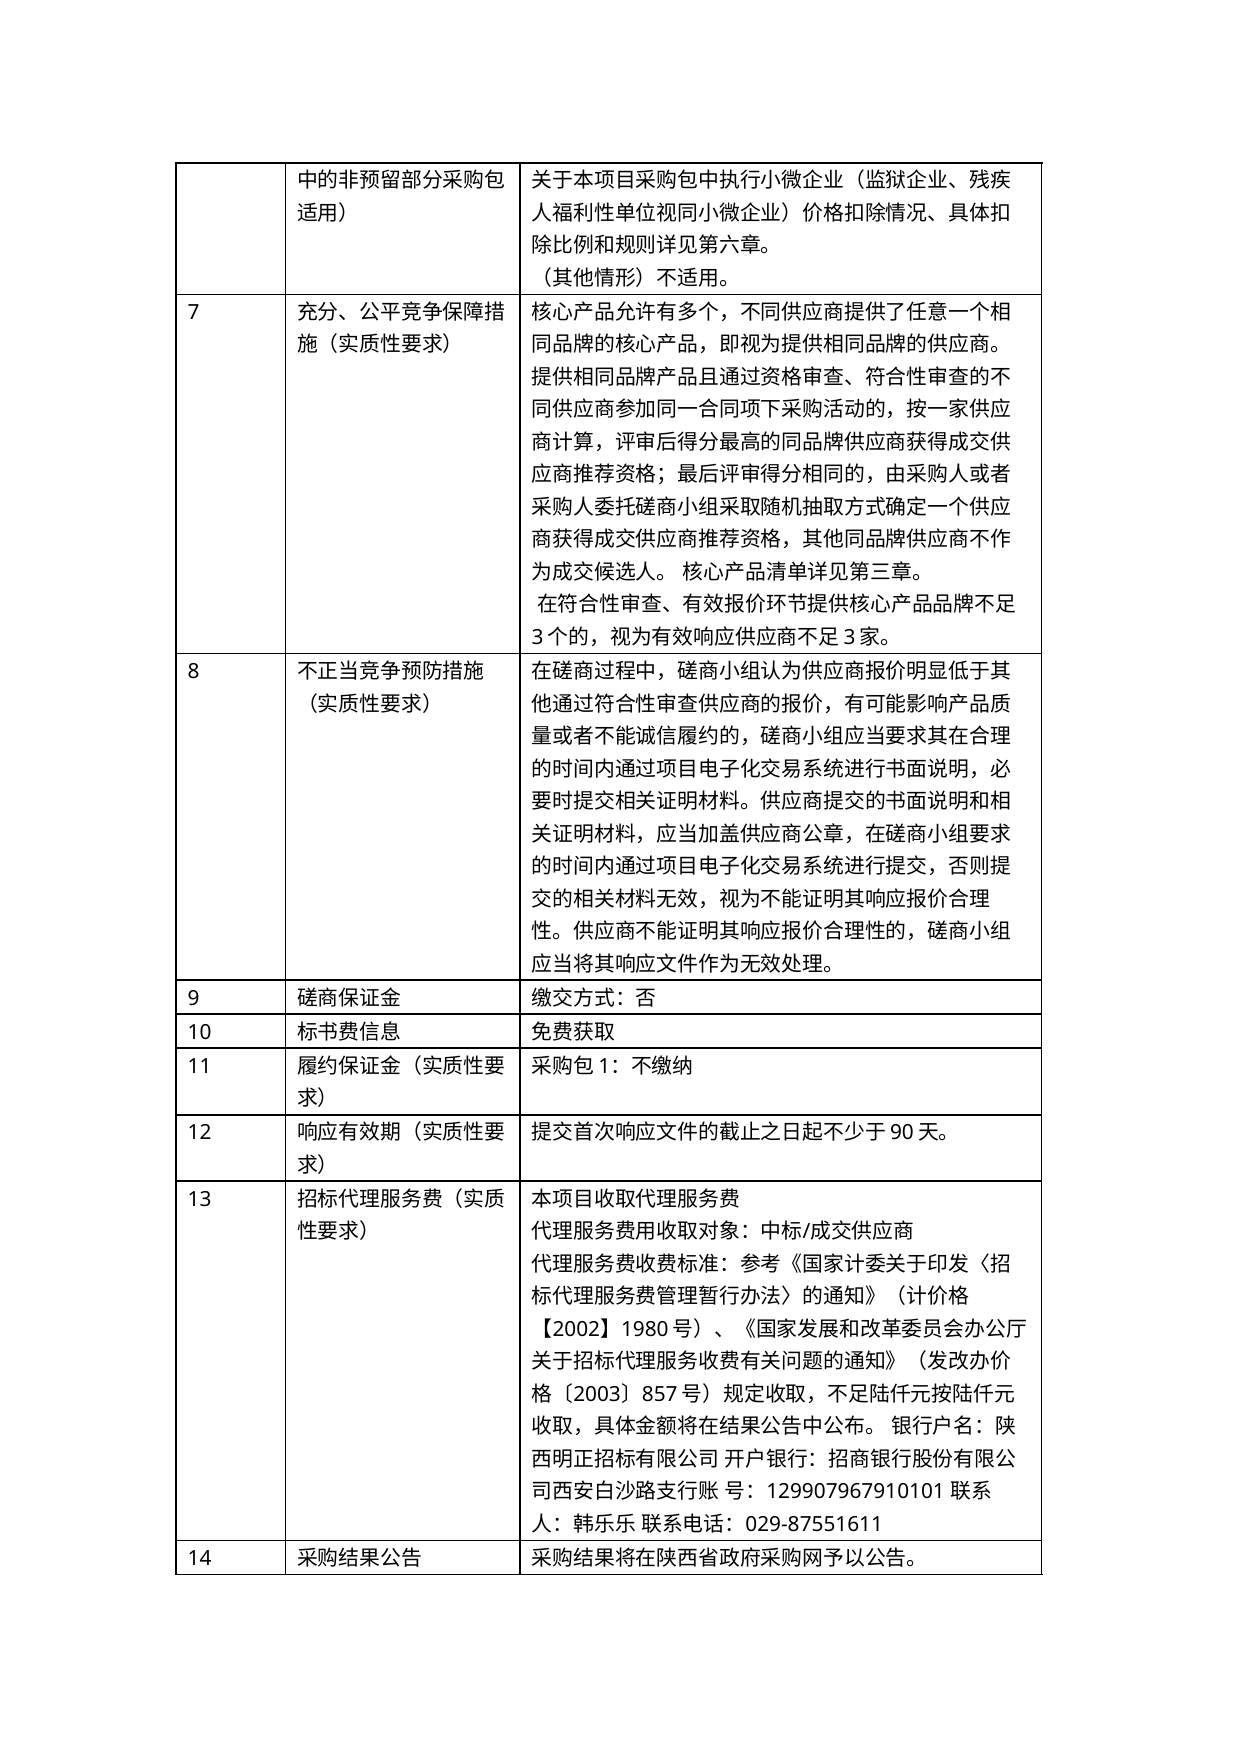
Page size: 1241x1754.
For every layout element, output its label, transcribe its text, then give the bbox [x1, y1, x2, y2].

table_cell 本项目收取代理服务费 代理服务费用收取对象：中标/成交供应商 代理服务费收费标准：参考《国家计委关于印发〈招标代理服务费管理暂行办法〉的通知》（计价格【2002】1980号）、《国家发展和改革委员会办公厅关于招标代理服务收费有关问题的通知》（发改办价格〔2003〕857号）规定收取，不足陆仟元按陆仟元收取，具体金额将在结果公告中公布。 银行户名：陕西明正招标有限公司 开户银行：招商银行股份有限公司西安白沙路支行账 号：129907967910101 联系人：韩乐乐 联系电话：029-87551611 [521, 1182, 1041, 1539]
table_cell 8 [177, 654, 285, 979]
table_cell 提交首次响应文件的截止之日起不少于90天。 [521, 1116, 1041, 1180]
table_cell 采购结果公告 [286, 1541, 519, 1573]
table_cell 充分、公平竞争保障措施（实质性要求） [286, 295, 519, 653]
table_cell 12 [177, 1116, 285, 1180]
table_cell 标书费信息 [286, 1015, 519, 1047]
table_cell 采购结果将在陕西省政府采购网予以公告。 [521, 1541, 1041, 1573]
table_cell 不正当竞争预防措施（实质性要求） [286, 654, 519, 979]
table_cell 采购包1：不缴纳 [521, 1049, 1041, 1114]
table_cell 招标代理服务费（实质性要求） [286, 1182, 519, 1539]
table_cell 缴交方式：否 [521, 981, 1041, 1013]
table_cell 7 [177, 295, 285, 653]
table_cell 14 [177, 1541, 285, 1573]
table_cell 10 [177, 1015, 285, 1047]
table_cell 6 [177, 164, 285, 293]
table_cell 9 [177, 981, 285, 1013]
table_cell 免费获取 [521, 1015, 1041, 1047]
table_cell 核心产品允许有多个，不同供应商提供了任意一个相同品牌的核心产品，即视为提供相同品牌的供应商。 提供相同品牌产品且通过资格审查、符合性审查的不同供应商参加同一合同项下采购活动的，按一家供应商计算，评审后得分最高的同品牌供应商获得成交供应商推荐资格；最后评审得分相同的，由采购人或者采购人委托磋商小组采取随机抽取方式确定一个供应商获得成交供应商推荐资格，其他同品牌供应商不作为成交候选人。 核心产品清单详见第三章。 在符合性审查、有效报价环节提供核心产品品牌不足3个的，视为有效响应供应商不足3家。 [521, 295, 1041, 653]
table_cell 11 [177, 1049, 285, 1114]
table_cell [286, 164, 519, 293]
table_cell 响应有效期（实质性要求） [286, 1116, 519, 1180]
table_cell 13 [177, 1182, 285, 1539]
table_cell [521, 164, 1041, 293]
table_cell 履约保证金（实质性要求） [286, 1049, 519, 1114]
table_cell 在磋商过程中，磋商小组认为供应商报价明显低于其他通过符合性审查供应商的报价，有可能影响产品质量或者不能诚信履约的，磋商小组应当要求其在合理的时间内通过项目电子化交易系统进行书面说明，必要时提交相关证明材料。供应商提交的书面说明和相关证明材料，应当加盖供应商公章，在磋商小组要求的时间内通过项目电子化交易系统进行提交，否则提交的相关材料无效，视为不能证明其响应报价合理性。供应商不能证明其响应报价合理性的，磋商小组应当将其响应文件作为无效处理。 [521, 654, 1041, 979]
table_cell 磋商保证金 [286, 981, 519, 1013]
